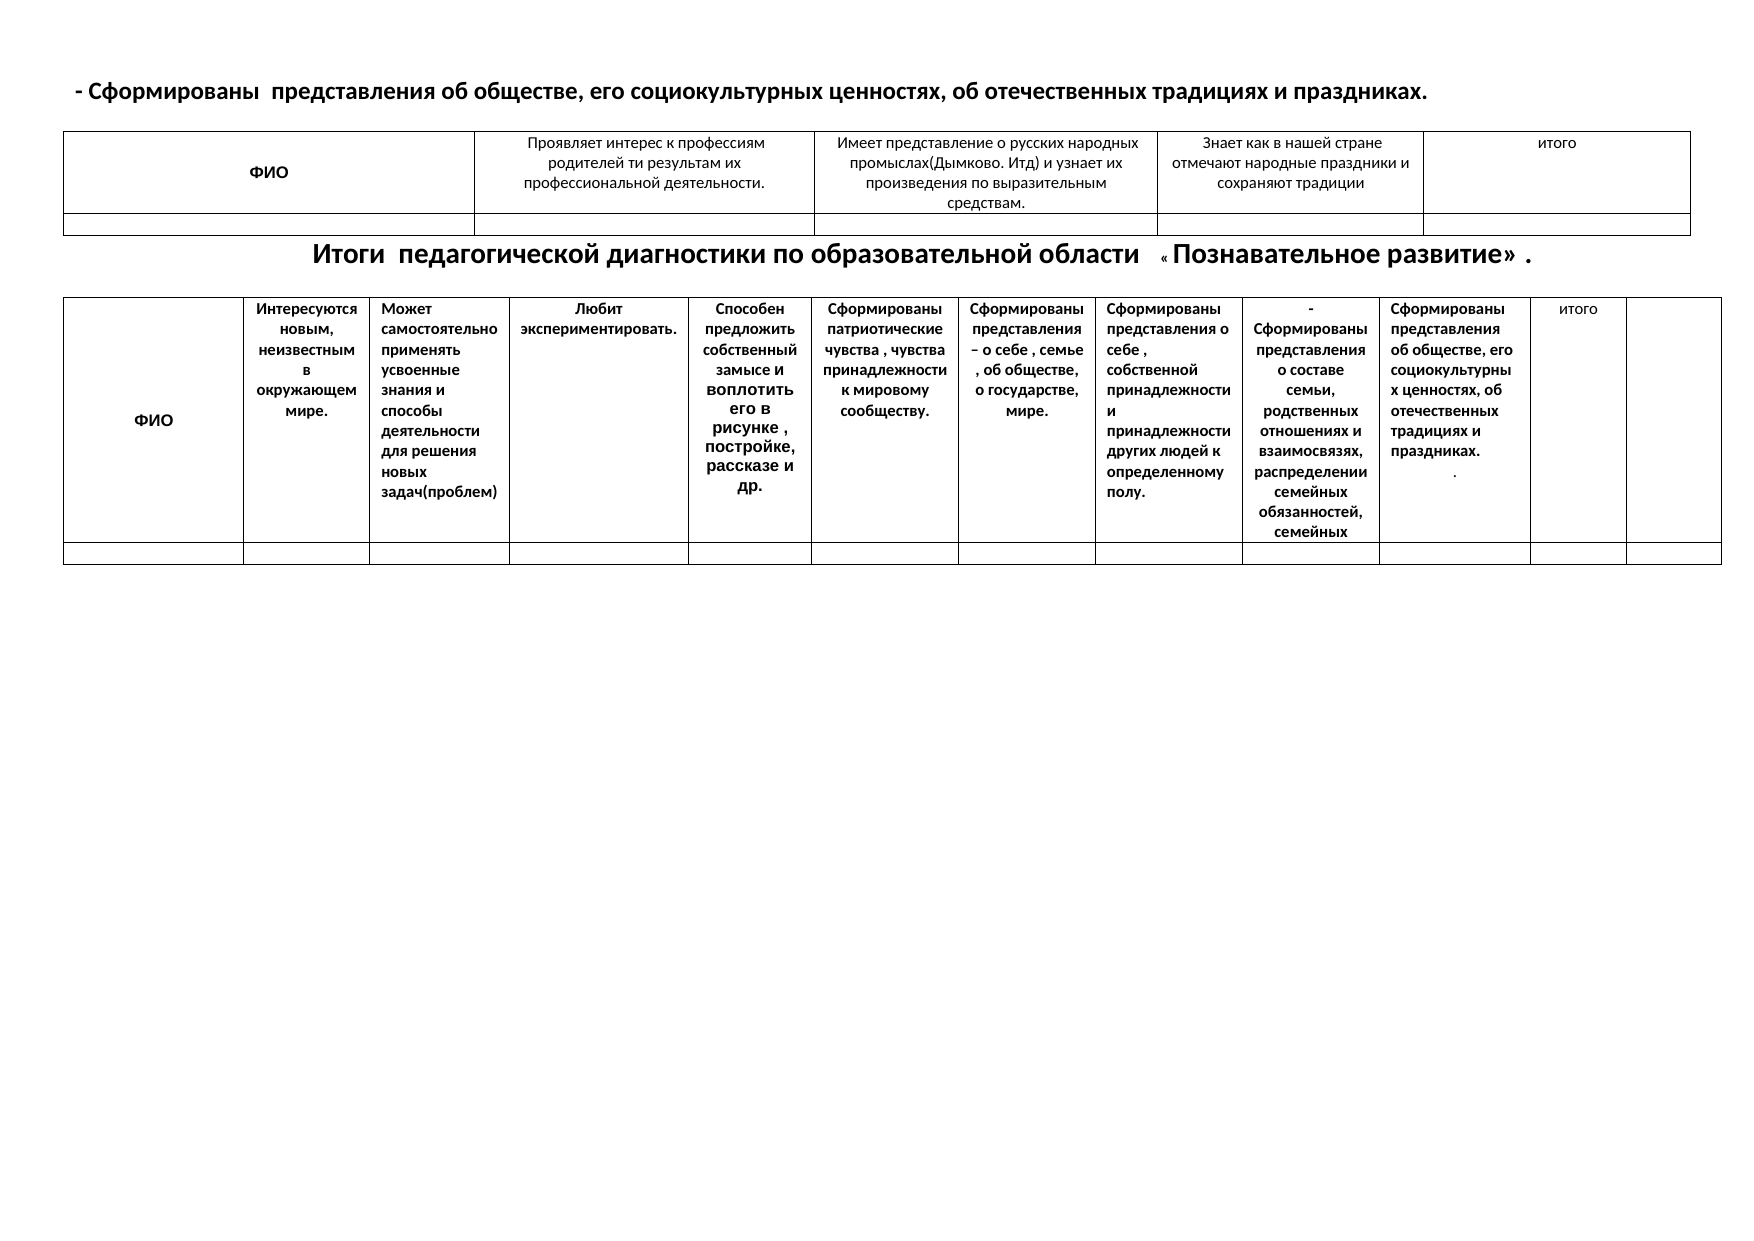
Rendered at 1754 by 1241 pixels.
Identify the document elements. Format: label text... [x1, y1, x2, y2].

table_header Сформированы патриотические чувства , чувства принадлежности к мировому сообществу. [812, 298, 958, 542]
table_header Сформированы представления об обществе, его социокультурных ценностях, об отечественных традициях и праздниках. . [1380, 298, 1530, 542]
table_cell [1158, 214, 1423, 234]
table_header ФИО [64, 132, 474, 213]
table_header [1627, 298, 1721, 542]
table_cell [1531, 543, 1626, 563]
table_header Любит экспериментировать. [510, 298, 688, 542]
table_cell [812, 543, 958, 563]
text Итоги педагогической диагностики по образовательной области « Познавательное развитие» . [75, 236, 1679, 271]
table_cell [1424, 214, 1690, 234]
table_header Интересуются новым, неизвестным в окружающем мире. [244, 298, 369, 542]
table_cell [510, 543, 688, 563]
table_cell [1380, 543, 1530, 563]
table_cell [244, 543, 369, 563]
table_header итого [1531, 298, 1626, 542]
table_cell [1627, 543, 1721, 563]
table_cell [64, 543, 243, 563]
table_cell [815, 214, 1157, 234]
table_header Может самостоятельно применять усвоенные знания и способы деятельности для решения новых задач(проблем) [370, 298, 509, 542]
table_cell [64, 214, 474, 234]
table_header -Сформированы представления о составе семьи, родственных отношениях и взаимосвязях, распределении семейных обязанностей, семейных [1243, 298, 1379, 542]
table_cell [475, 214, 814, 234]
table_header Сформированы представления о себе , собственной принадлежности и принадлежности других людей к определенному полу. [1096, 298, 1242, 542]
text - Сформированы представления об обществе, его социокультурных ценностях, об отечественных традициях и праздниках. [75, 75, 1679, 106]
table_header Сформированы представления – о себе , семье , об обществе, о государстве, мире. [959, 298, 1095, 542]
table_cell [959, 543, 1095, 563]
table_header ФИО [64, 298, 243, 542]
table_cell [1096, 543, 1242, 563]
table_header Способен предложить собственный замысе и воплотить его в рисунке , постройке, рассказе и др. [689, 298, 811, 542]
table_header итого [1424, 132, 1690, 213]
table_header Проявляет интерес к профессиям родителей ти результам их профессиональной деятельности. [475, 132, 814, 213]
table_cell [1243, 543, 1379, 563]
table_cell [370, 543, 509, 563]
table_cell [689, 543, 811, 563]
table_header Знает как в нашей стране отмечают народные праздники и сохраняют традиции [1158, 132, 1423, 213]
table_header Имеет представление о русских народных промыслах(Дымково. Итд) и узнает их произведения по выразительным средствам. [815, 132, 1157, 213]
